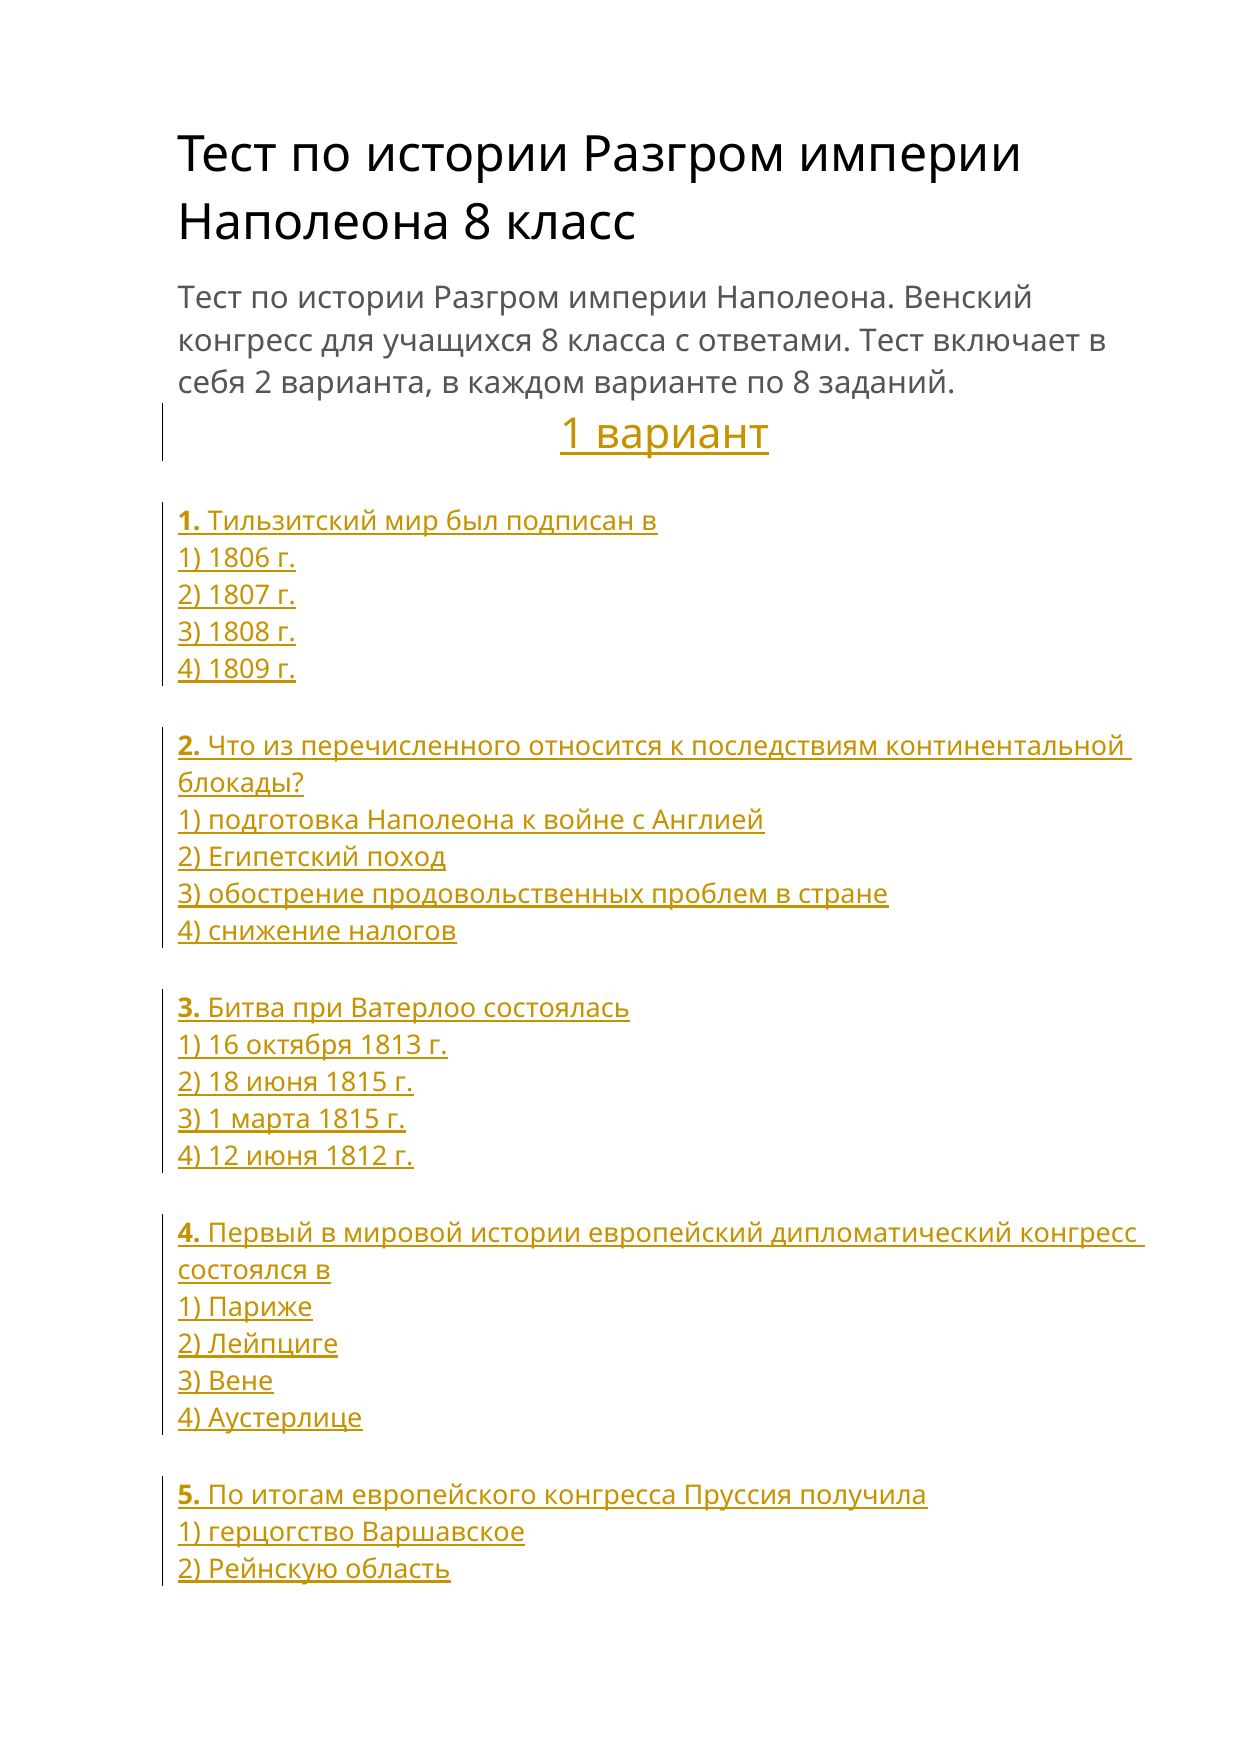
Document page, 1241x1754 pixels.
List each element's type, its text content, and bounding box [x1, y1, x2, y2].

text Тест по истории Разгром империи Наполеона 8 класс [177, 118, 1152, 254]
text Тест по истории Разгром империи Наполеона. Венский конгресс для учащихся 8 класса с ответами. Тест включает в себя 2 варианта, в каждом варианте по 8 заданий. [177, 275, 1152, 403]
